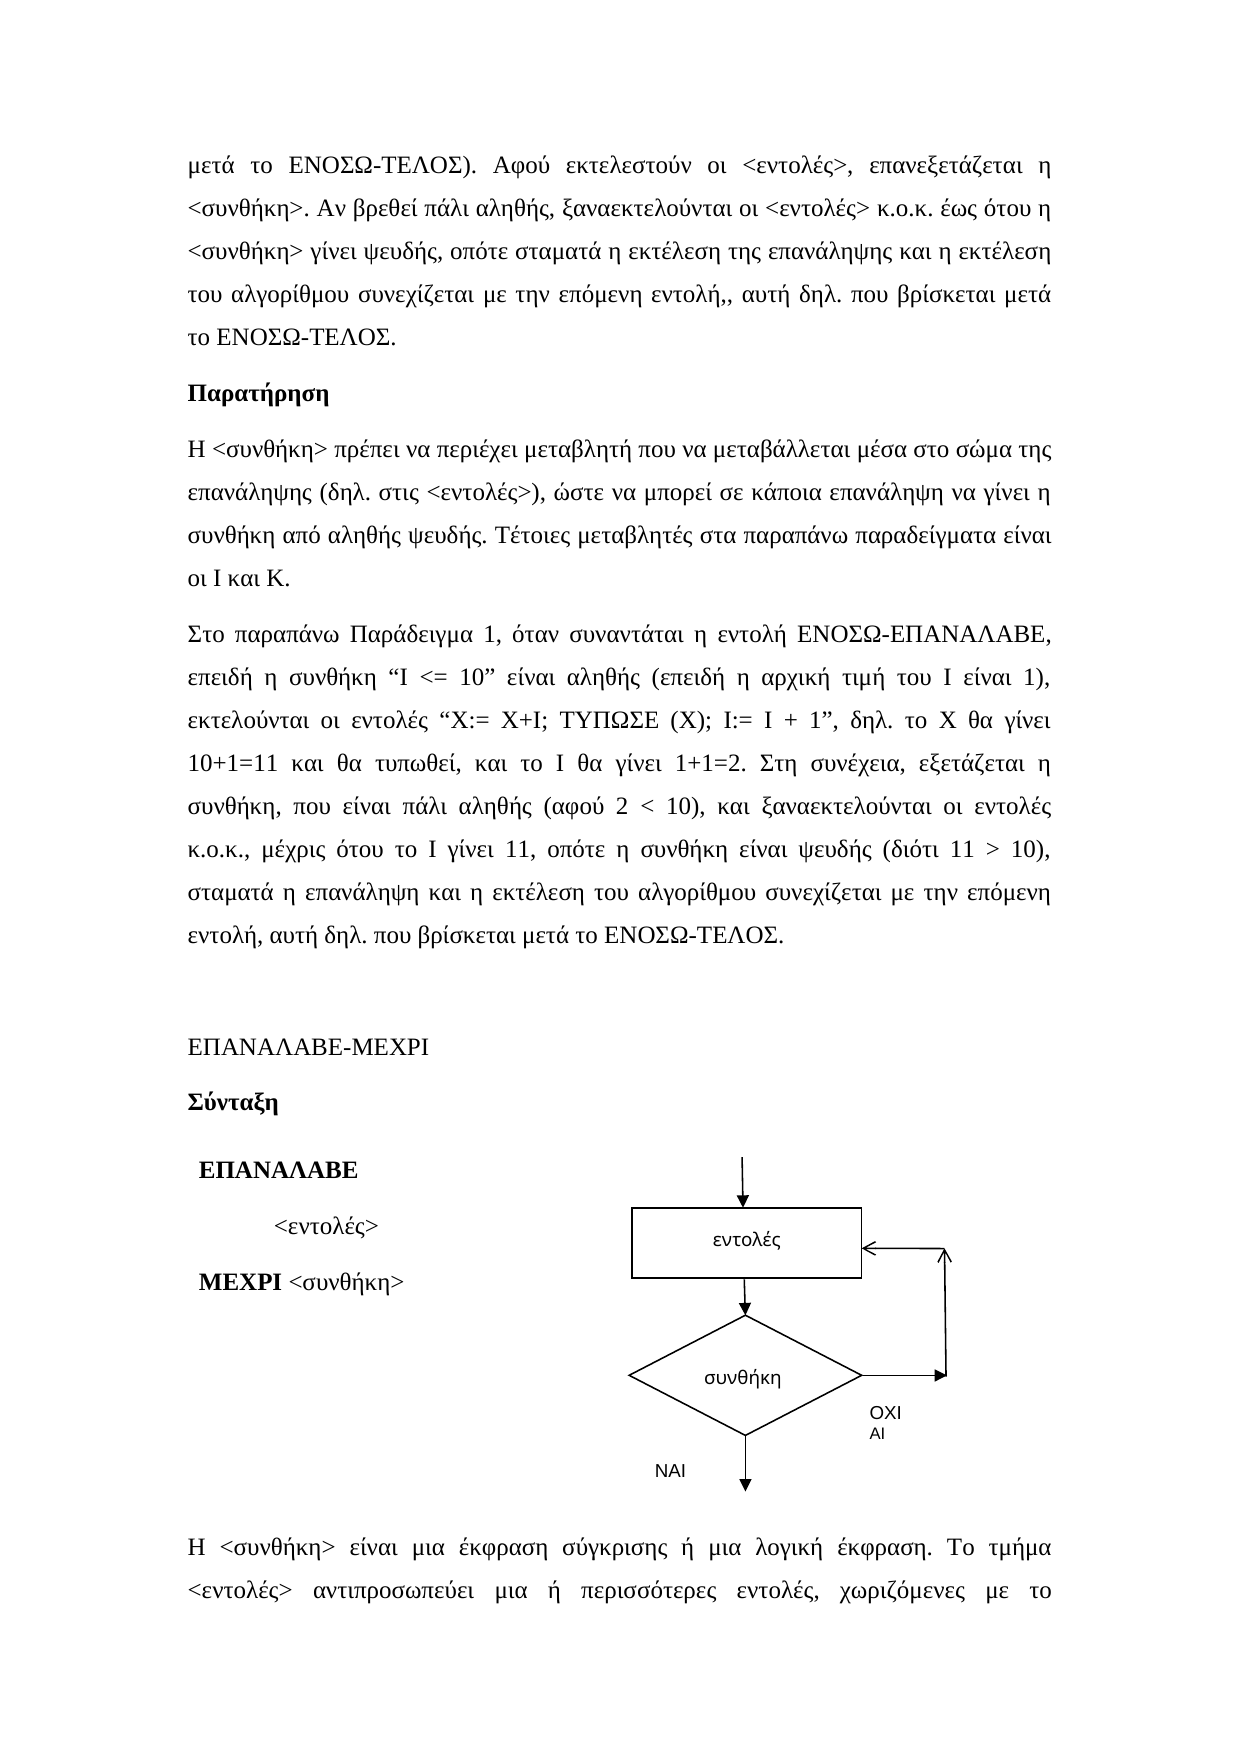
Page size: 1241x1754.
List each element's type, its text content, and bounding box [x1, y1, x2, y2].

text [187, 150, 1053, 351]
table_header ΕΠΑΝΑΛΑΒΕ <εντολές> ΜΕΧΡΙ <συνθήκη> [188, 1143, 615, 1519]
text Στο παραπάνω Παράδειγμα 1, όταν συναντάται η εντολή ΕΝΟΣΩ-ΕΠΑΝΑΛΑΒΕ, επειδή η συνθήκη “Ι <= 10” είναι αληθής (επειδή η αρχική τιμή του Ι είναι 1), εκτελούνται οι εντολές “Χ:= Χ+Ι; ΤΥΠΩΣΕ (Χ); Ι:= Ι + 1”, δηλ. το Χ θα γίνει 10+1=11 και θα τυπωθεί, και το Ι θα γίνει 1+1=2. Στη συνέχεια, εξετάζεται η συνθήκη, που είναι πάλι αληθής (αφού 2 < 10), και ξαναεκτελούνται οι εντολές κ.ο.κ., μέχρις ότου το Ι γίνει 11, οπότε η συνθήκη είναι ψευδής (διότι 11 > 10), σταματά η επανάληψη και η εκτέλεση του αλγορίθμου συνεχίζεται με την επόμενη εντολή, αυτή δηλ. που βρίσκεται μετά το ΕΝΟΣΩ-ΤΕΛΟΣ. [187, 619, 1053, 949]
list ΕΠΑΝΑΛΑΒΕ-ΜΕΧΡΙ [187, 1032, 1053, 1061]
text Σύνταξη [187, 1087, 1053, 1116]
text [187, 1532, 1053, 1604]
text Παρατήρηση [187, 378, 1053, 407]
table_header [615, 1143, 1053, 1519]
text Η <συνθήκη> πρέπει να περιέχει μεταβλητή που να μεταβάλλεται μέσα στο σώμα της επανάληψης (δηλ. στις <εντολές>), ώστε να μπορεί σε κάποια επανάληψη να γίνει η συνθήκη από αληθής ψευδής. Τέτοιες μεταβλητές στα παραπάνω παραδείγματα είναι οι Ι και Κ. [187, 434, 1053, 592]
